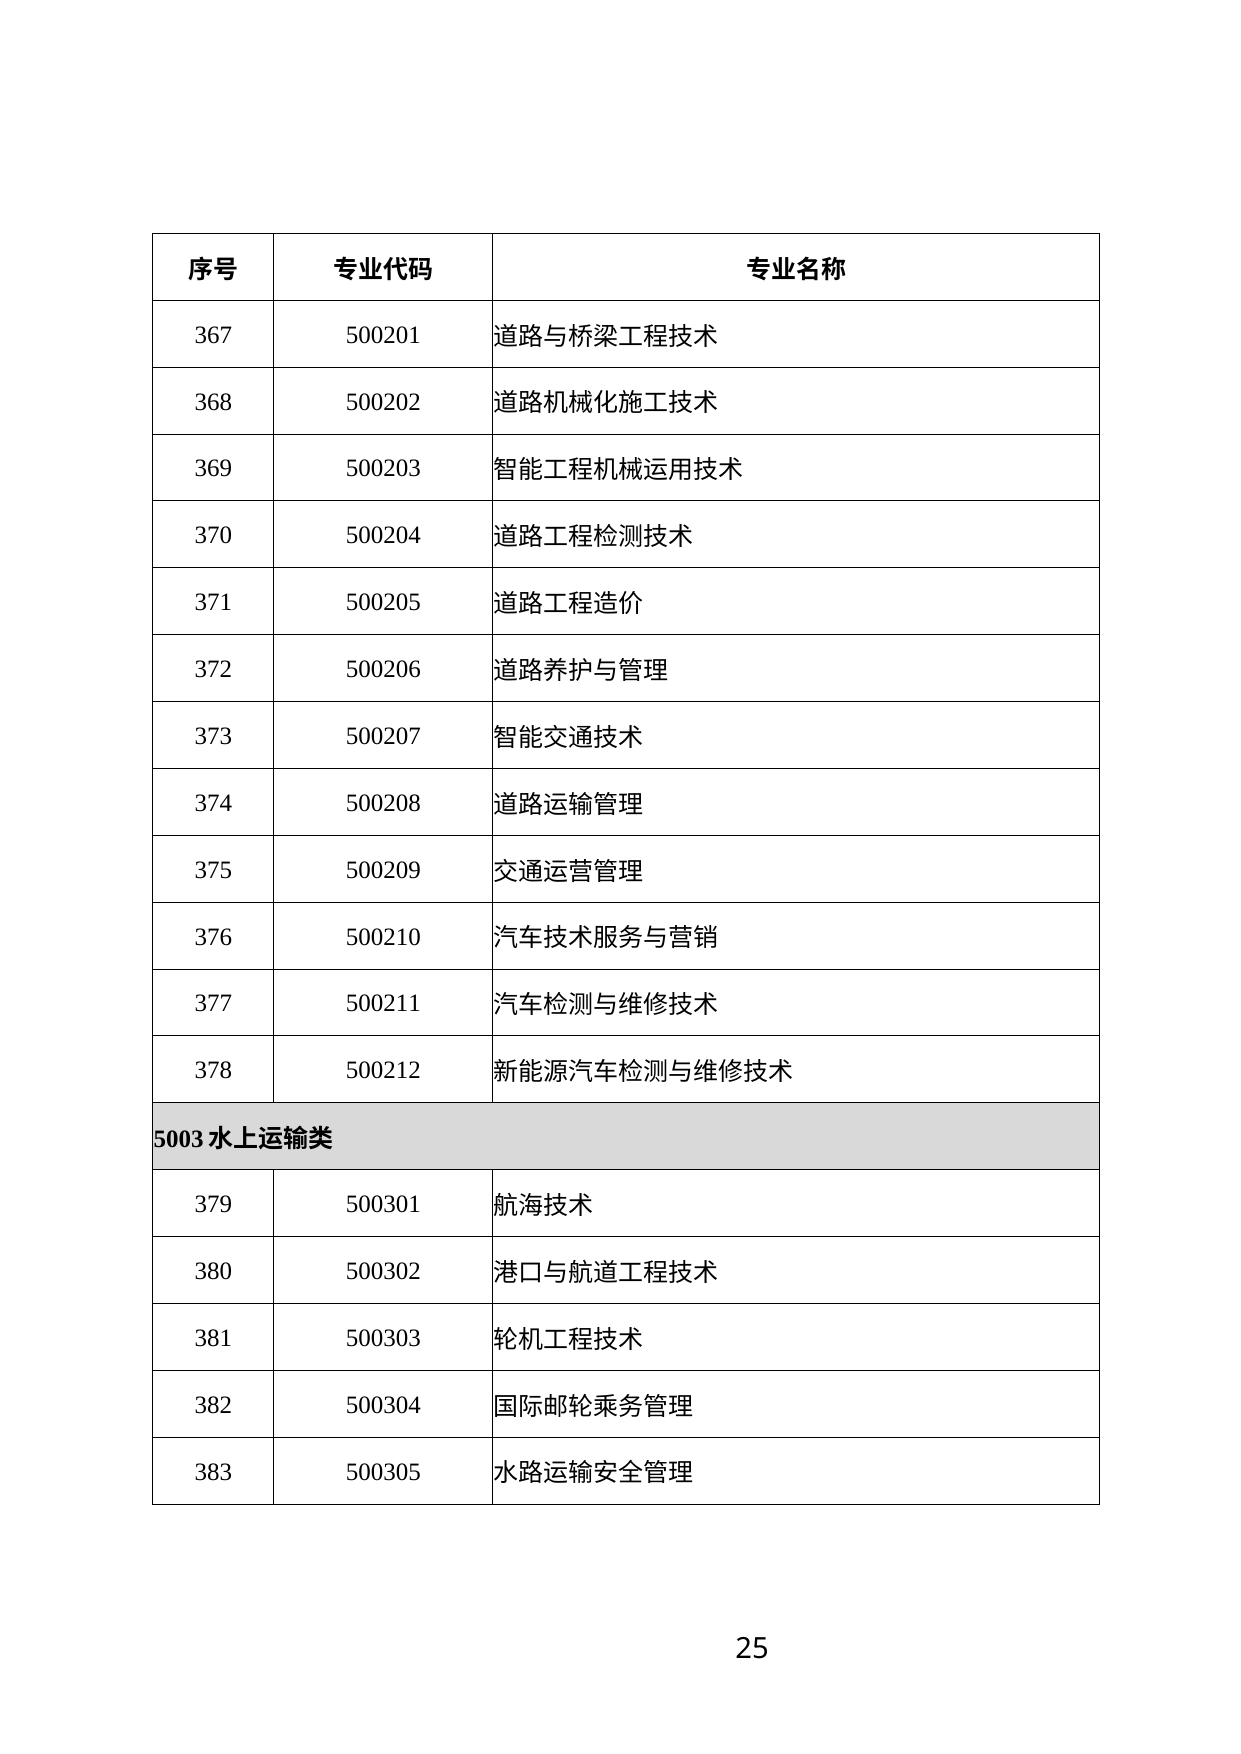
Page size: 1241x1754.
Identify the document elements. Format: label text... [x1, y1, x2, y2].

table_cell 智能工程机械运用技术 [493, 435, 1099, 500]
table_cell 370 [153, 501, 273, 567]
table_cell 5003水上运输类 [153, 1103, 1099, 1169]
table_cell 375 [153, 836, 273, 902]
table_cell 500302 [274, 1237, 492, 1303]
table_cell 500303 [274, 1304, 492, 1370]
table_cell 374 [153, 769, 273, 835]
table_cell 500203 [274, 435, 492, 500]
table_cell 500208 [274, 769, 492, 835]
table_cell 373 [153, 702, 273, 768]
table_cell 383 [153, 1438, 273, 1503]
table_cell 372 [153, 635, 273, 701]
table_cell 道路养护与管理 [493, 635, 1099, 701]
table_cell 381 [153, 1304, 273, 1370]
table_cell 379 [153, 1170, 273, 1236]
table_cell 轮机工程技术 [493, 1304, 1099, 1370]
table_cell 500201 [274, 301, 492, 367]
table_cell 378 [153, 1036, 273, 1102]
table_cell 500202 [274, 368, 492, 433]
table_cell 道路与桥梁工程技术 [493, 301, 1099, 367]
table_cell 国际邮轮乘务管理 [493, 1371, 1099, 1437]
table_header 专业名称 [493, 234, 1099, 300]
table_cell 新能源汽车检测与维修技术 [493, 1036, 1099, 1102]
table_cell 500210 [274, 903, 492, 968]
table_cell 汽车技术服务与营销 [493, 903, 1099, 968]
table_cell 376 [153, 903, 273, 968]
table_cell 水路运输安全管理 [493, 1438, 1099, 1503]
table_cell 500305 [274, 1438, 492, 1503]
table_header 专业代码 [274, 234, 492, 300]
table_header 序号 [153, 234, 273, 300]
table_cell 道路工程检测技术 [493, 501, 1099, 567]
table_cell 交通运营管理 [493, 836, 1099, 902]
table_cell 港口与航道工程技术 [493, 1237, 1099, 1303]
table_cell 500304 [274, 1371, 492, 1437]
table_cell 500204 [274, 501, 492, 567]
table_cell 500205 [274, 568, 492, 634]
table_cell 377 [153, 970, 273, 1035]
table_cell 500301 [274, 1170, 492, 1236]
table_cell 382 [153, 1371, 273, 1437]
table_cell 371 [153, 568, 273, 634]
table_cell 367 [153, 301, 273, 367]
table_cell 500207 [274, 702, 492, 768]
table_cell 380 [153, 1237, 273, 1303]
table_cell 368 [153, 368, 273, 433]
table_cell 369 [153, 435, 273, 500]
table_cell 航海技术 [493, 1170, 1099, 1236]
table_cell 道路工程造价 [493, 568, 1099, 634]
table_cell 道路机械化施工技术 [493, 368, 1099, 433]
table_cell 道路运输管理 [493, 769, 1099, 835]
table_cell 智能交通技术 [493, 702, 1099, 768]
table_cell 500212 [274, 1036, 492, 1102]
table_cell 汽车检测与维修技术 [493, 970, 1099, 1035]
table_cell 500206 [274, 635, 492, 701]
table_cell 500211 [274, 970, 492, 1035]
table_cell 500209 [274, 836, 492, 902]
